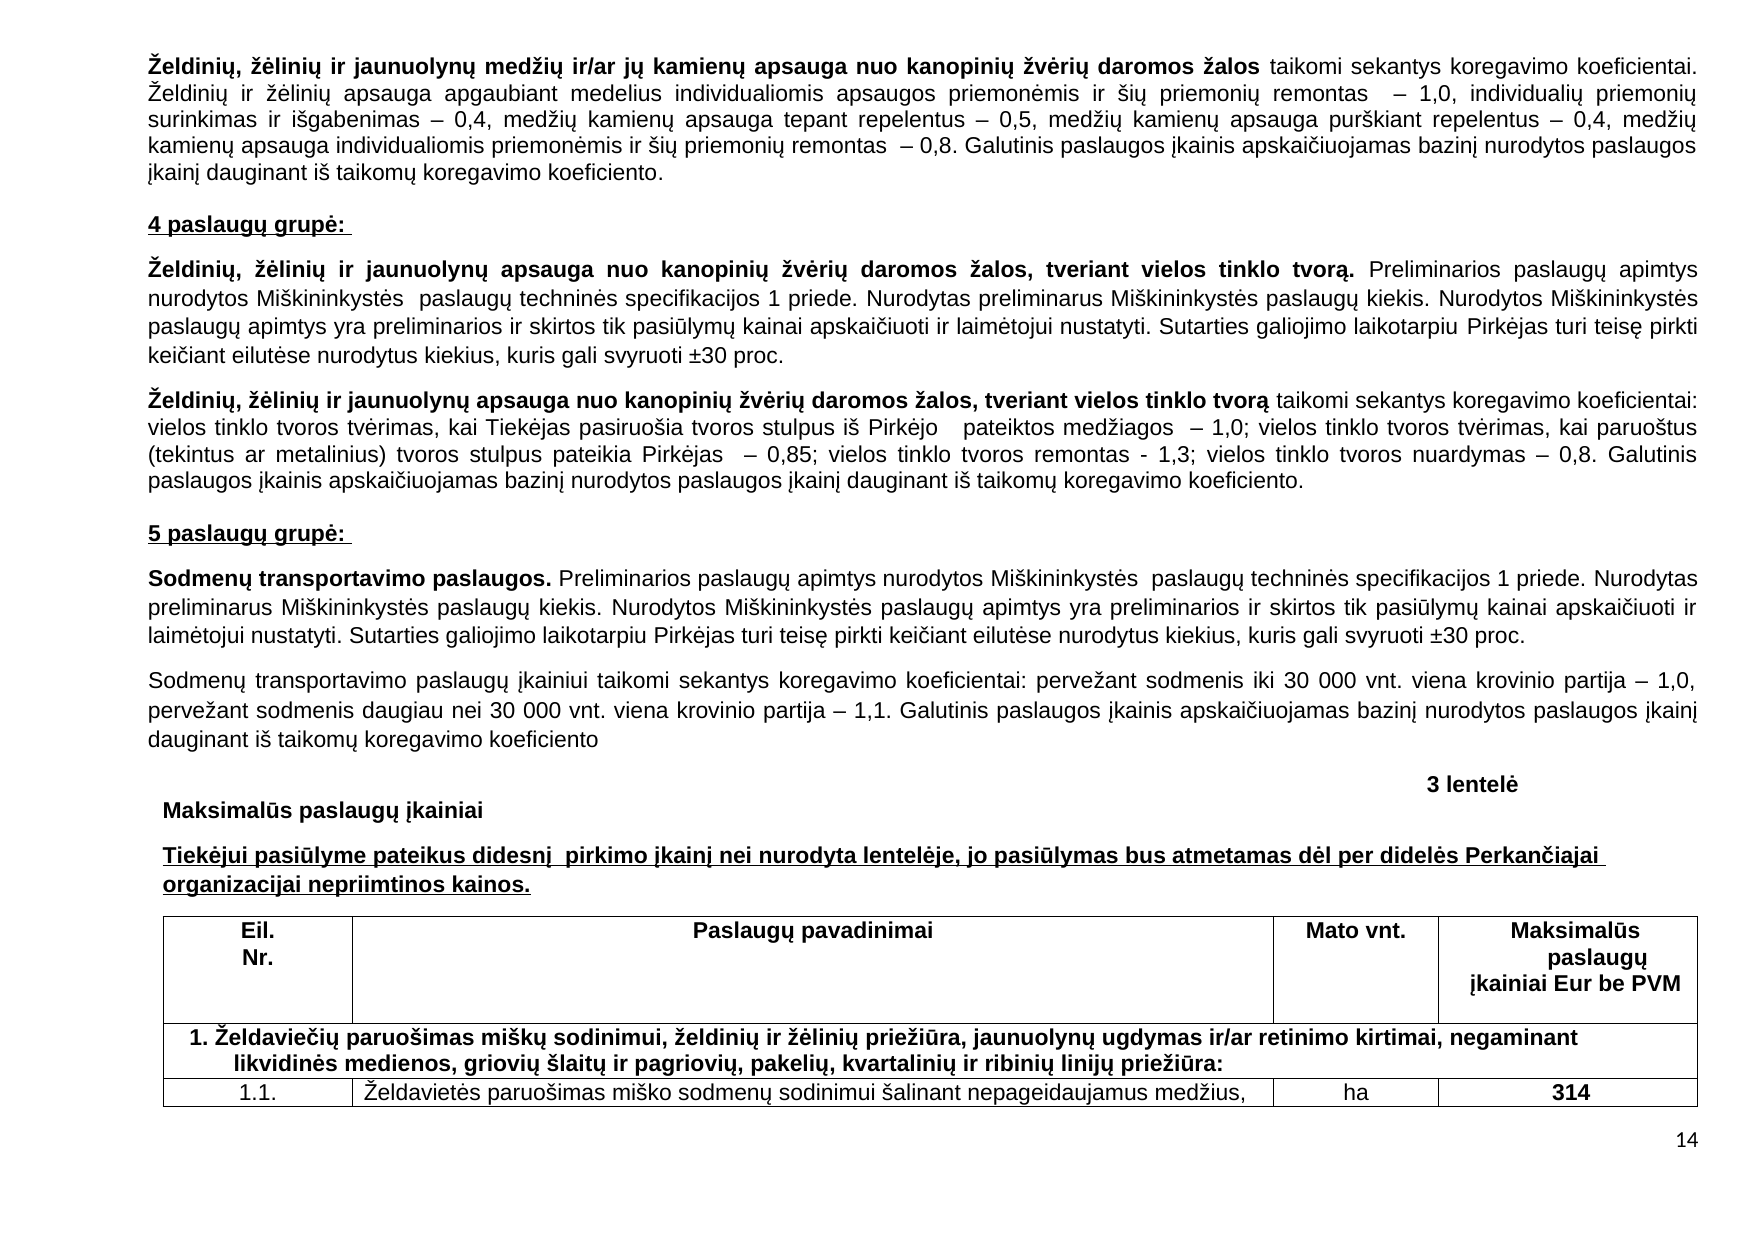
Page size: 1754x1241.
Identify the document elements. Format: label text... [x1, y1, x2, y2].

text 3 lentelė [148, 771, 1698, 797]
table_cell 314 [1439, 1079, 1697, 1106]
text Želdinių, žėlinių ir jaunuolynų apsauga nuo kanopinių žvėrių daromos žalos, tveriant vielos tinklo tvorą taikomi sekantys koregavimo koeficientai: vielos tinklo tvoros tvėrimas, kai Tiekėjas pasiruošia tvoros stulpus iš Pirkėjo pateiktos medžiagos – 1,0; vielos tinklo tvoros tvėrimas, kai paruoštus (tekintus ar metalinius) tvoros stulpus pateikia Pirkėjas – 0,85; vielos tinklo tvoros remontas - 1,3; vielos tinklo tvoros nuardymas – 0,8. Galutinis paslaugos įkainis apskaičiuojamas bazinį nurodytos paslaugos įkainį dauginant iš taikomų koregavimo koeficiento. [148, 387, 1698, 494]
table_header Maksimalūs paslaugų įkainiai Eur be PVM [1439, 917, 1697, 1022]
text Sodmenų transportavimo paslaugos. Preliminarios paslaugų apimtys nurodytos Miškininkystės paslaugų techninės specifikacijos 1 priede. Nurodytas preliminarus Miškininkystės paslaugų kiekis. Nurodytos Miškininkystės paslaugų apimtys yra preliminarios ir skirtos tik pasiūlymų kainai apskaičiuoti ir laimėtojui nustatyti. Sutarties galiojimo laikotarpiu Pirkėjas turi teisę pirkti keičiant eilutėse nurodytus kiekius, kuris gali svyruoti ±30 proc. [148, 565, 1698, 648]
text Tiekėjui pasiūlyme pateikus didesnį pirkimo įkainį nei nurodyta lentelėje, jo pasiūlymas bus atmetamas dėl per didelės Perkančiajai organizacijai nepriimtinos kainos. [162, 842, 1698, 897]
table_header Mato vnt. [1274, 917, 1438, 1022]
text 4 paslaugų grupė: [148, 211, 1698, 238]
table_cell 1. Želdaviečių paruošimas miškų sodinimui, želdinių ir žėlinių priežiūra, jaunuolynų ugdymas ir/ar retinimo kirtimai, negaminant likvidinės medienos, griovių šlaitų ir pagriovių, pakelių, kvartalinių ir ribinių linijų priežiūra: [164, 1024, 1697, 1078]
text 5 paslaugų grupė: [148, 520, 1698, 547]
text Maksimalūs paslaugų įkainiai [162, 797, 1698, 824]
text Sodmenų transportavimo paslaugų įkainiui taikomi sekantys koregavimo koeficientai: pervežant sodmenis iki 30 000 vnt. viena krovinio partija – 1,0, pervežant sodmenis daugiau nei 30 000 vnt. viena krovinio partija – 1,1. Galutinis paslaugos įkainis apskaičiuojamas bazinį nurodytos paslaugos įkainį dauginant iš taikomų koregavimo koeficiento [148, 667, 1698, 752]
table_cell ha [1274, 1079, 1438, 1106]
table_cell 1.1. [164, 1079, 352, 1106]
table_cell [353, 1079, 1273, 1106]
text Želdinių, žėlinių ir jaunuolynų apsauga nuo kanopinių žvėrių daromos žalos, tveriant vielos tinklo tvorą. Preliminarios paslaugų apimtys nurodytos Miškininkystės paslaugų techninės specifikacijos 1 priede. Nurodytas preliminarus Miškininkystės paslaugų kiekis. Nurodytos Miškininkystės paslaugų apimtys yra preliminarios ir skirtos tik pasiūlymų kainai apskaičiuoti ir laimėtojui nustatyti. Sutarties galiojimo laikotarpiu Pirkėjas turi teisę pirkti keičiant eilutėse nurodytus kiekius, kuris gali svyruoti ±30 proc. [148, 256, 1698, 368]
table_header Eil. Nr. [164, 917, 352, 1022]
table_header Paslaugų pavadinimai [353, 917, 1273, 1022]
text Želdinių, žėlinių ir jaunuolynų medžių ir/ar jų kamienų apsauga nuo kanopinių žvėrių daromos žalos taikomi sekantys koregavimo koeficientai. Želdinių ir žėlinių apsauga apgaubiant medelius individualiomis apsaugos priemonėmis ir šių priemonių remontas – 1,0, individualių priemonių surinkimas ir išgabenimas – 0,4, medžių kamienų apsauga tepant repelentus – 0,5, medžių kamienų apsauga purškiant repelentus – 0,4, medžių kamienų apsauga individualiomis priemonėmis ir šių priemonių remontas – 0,8. Galutinis paslaugos įkainis apskaičiuojamas bazinį nurodytos paslaugos įkainį dauginant iš taikomų koregavimo koeficiento. [148, 53, 1698, 185]
